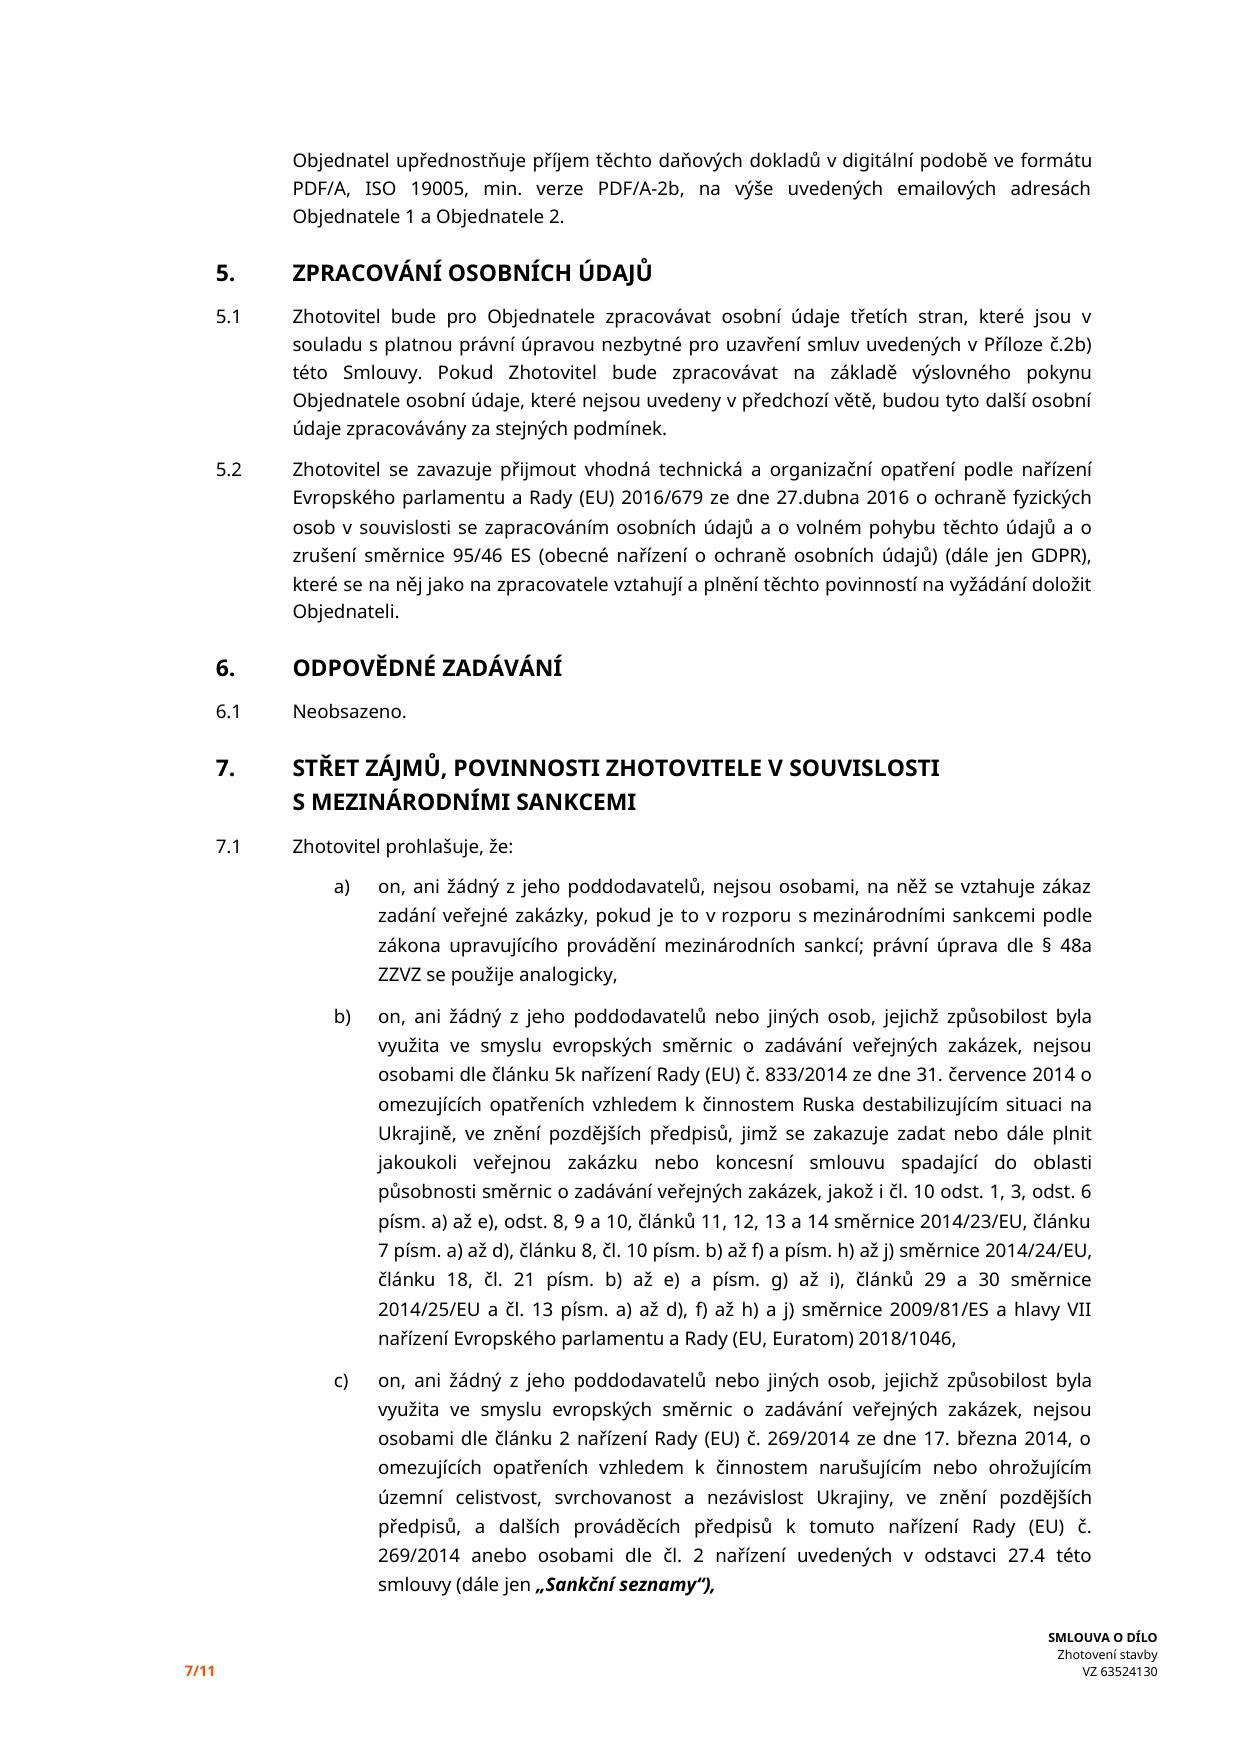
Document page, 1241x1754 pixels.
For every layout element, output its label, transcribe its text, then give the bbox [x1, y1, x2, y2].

text on, ani žádný z jeho poddodavatelů, nejsou osobami, na něž se vztahuje zákaz zadání veřejné zakázky, pokud je to v rozporu s mezinárodními sankcemi podle zákona upravujícího provádění mezinárodních sankcí; právní úprava dle § 48a ZZVZ se použije analogicky, [334, 873, 1093, 987]
list Objednatel upřednostňuje příjem těchto daňových dokladů v digitální podobě ve formátu PDF/A, ISO 19005, min. verze PDF/A-2b, na výše uvedených emailových adresách Objednatele 1 a Objednatele 2. [292, 147, 1093, 229]
list Zhotovitel prohlašuje, že: [216, 833, 1093, 858]
text Neobsazeno. [216, 699, 1093, 724]
text on, ani žádný z jeho poddodavatelů nebo jiných osob, jejichž způsobilost byla využita ve smyslu evropských směrnic o zadávání veřejných zakázek, nejsou osobami dle článku 5k nařízení Rady (EU) č. 833/2014 ze dne 31. července 2014 o omezujících opatřeních vzhledem k činnostem Ruska destabilizujícím situaci na Ukrajině, ve znění pozdějších předpisů, jimž se zakazuje zadat nebo dále plnit jakoukoli veřejnou zakázku nebo koncesní smlouvu spadající do oblasti působnosti směrnic o zadávání veřejných zakázek, jakož i čl. 10 odst. 1, 3, odst. 6 písm. a) až e), odst. 8, 9 a 10, článků 11, 12, 13 a 14 směrnice 2014/23/EU, článku 7 písm. a) až d), článku 8, čl. 10 písm. b) až f) a písm. h) až j) směrnice 2014/24/EU, článku 18, čl. 21 písm. b) až e) a písm. g) až i), článků 29 a 30 směrnice 2014/25/EU a čl. 13 písm. a) až d), f) až h) a j) směrnice 2009/81/ES a hlavy VII nařízení Evropského parlamentu a Rady (EU, Euratom) 2018/1046, [334, 1003, 1093, 1351]
text Zhotovitel bude pro Objednatele zpracovávat osobní údaje třetích stran, které jsou v souladu s platnou právní úpravou nezbytné pro uzavření smluv uvedených v Příloze č.2b) této Smlouvy. Pokud Zhotovitel bude zpracovávat na základě výslovného pokynu Objednatele osobní údaje, které nejsou uvedeny v předchozí větě, budou tyto další osobní údaje zpracovávány za stejných podmínek. [216, 303, 1093, 441]
text STŘET ZÁJMŮ, POVINNOSTI ZHOTOVITELE V SOUVISLOSTI S MEZINÁRODNÍMI SANKCEMI [216, 752, 1093, 817]
text on, ani žádný z jeho poddodavatelů nebo jiných osob, jejichž způsobilost byla využita ve smyslu evropských směrnic o zadávání veřejných zakázek, nejsou osobami dle článku 2 nařízení Rady (EU) č. 269/2014 ze dne 17. března 2014, o omezujících opatřeních vzhledem k činnostem narušujícím nebo ohrožujícím územní celistvost, svrchovanost a nezávislost Ukrajiny, ve znění pozdějších předpisů, a dalších prováděcích předpisů k tomuto nařízení Rady (EU) č. 269/2014 anebo osobami dle čl. 2 nařízení uvedených v odstavci 27.4 této smlouvy (dále jen „Sankční seznamy“), [334, 1367, 1093, 1597]
text ODPOVĚDNÉ ZADÁVÁNÍ [216, 652, 1093, 683]
text ZPRACOVÁNÍ OSOBNÍCH ÚDAJŮ [216, 257, 1093, 288]
text Zhotovitel se zavazuje přijmout vhodná technická a organizační opatření podle nařízení Evropského parlamentu a Rady (EU) 2016/679 ze dne 27.dubna 2016 o ochraně fyzických osob v souvislosti se zapracováním osobních údajů a o volném pohybu těchto údajů a o zrušení směrnice 95/46 ES (obecné nařízení o ochraně osobních údajů) (dále jen GDPR), které se na něj jako na zpracovatele vztahují a plnění těchto povinností na vyžádání doložit Objednateli. [216, 456, 1093, 624]
